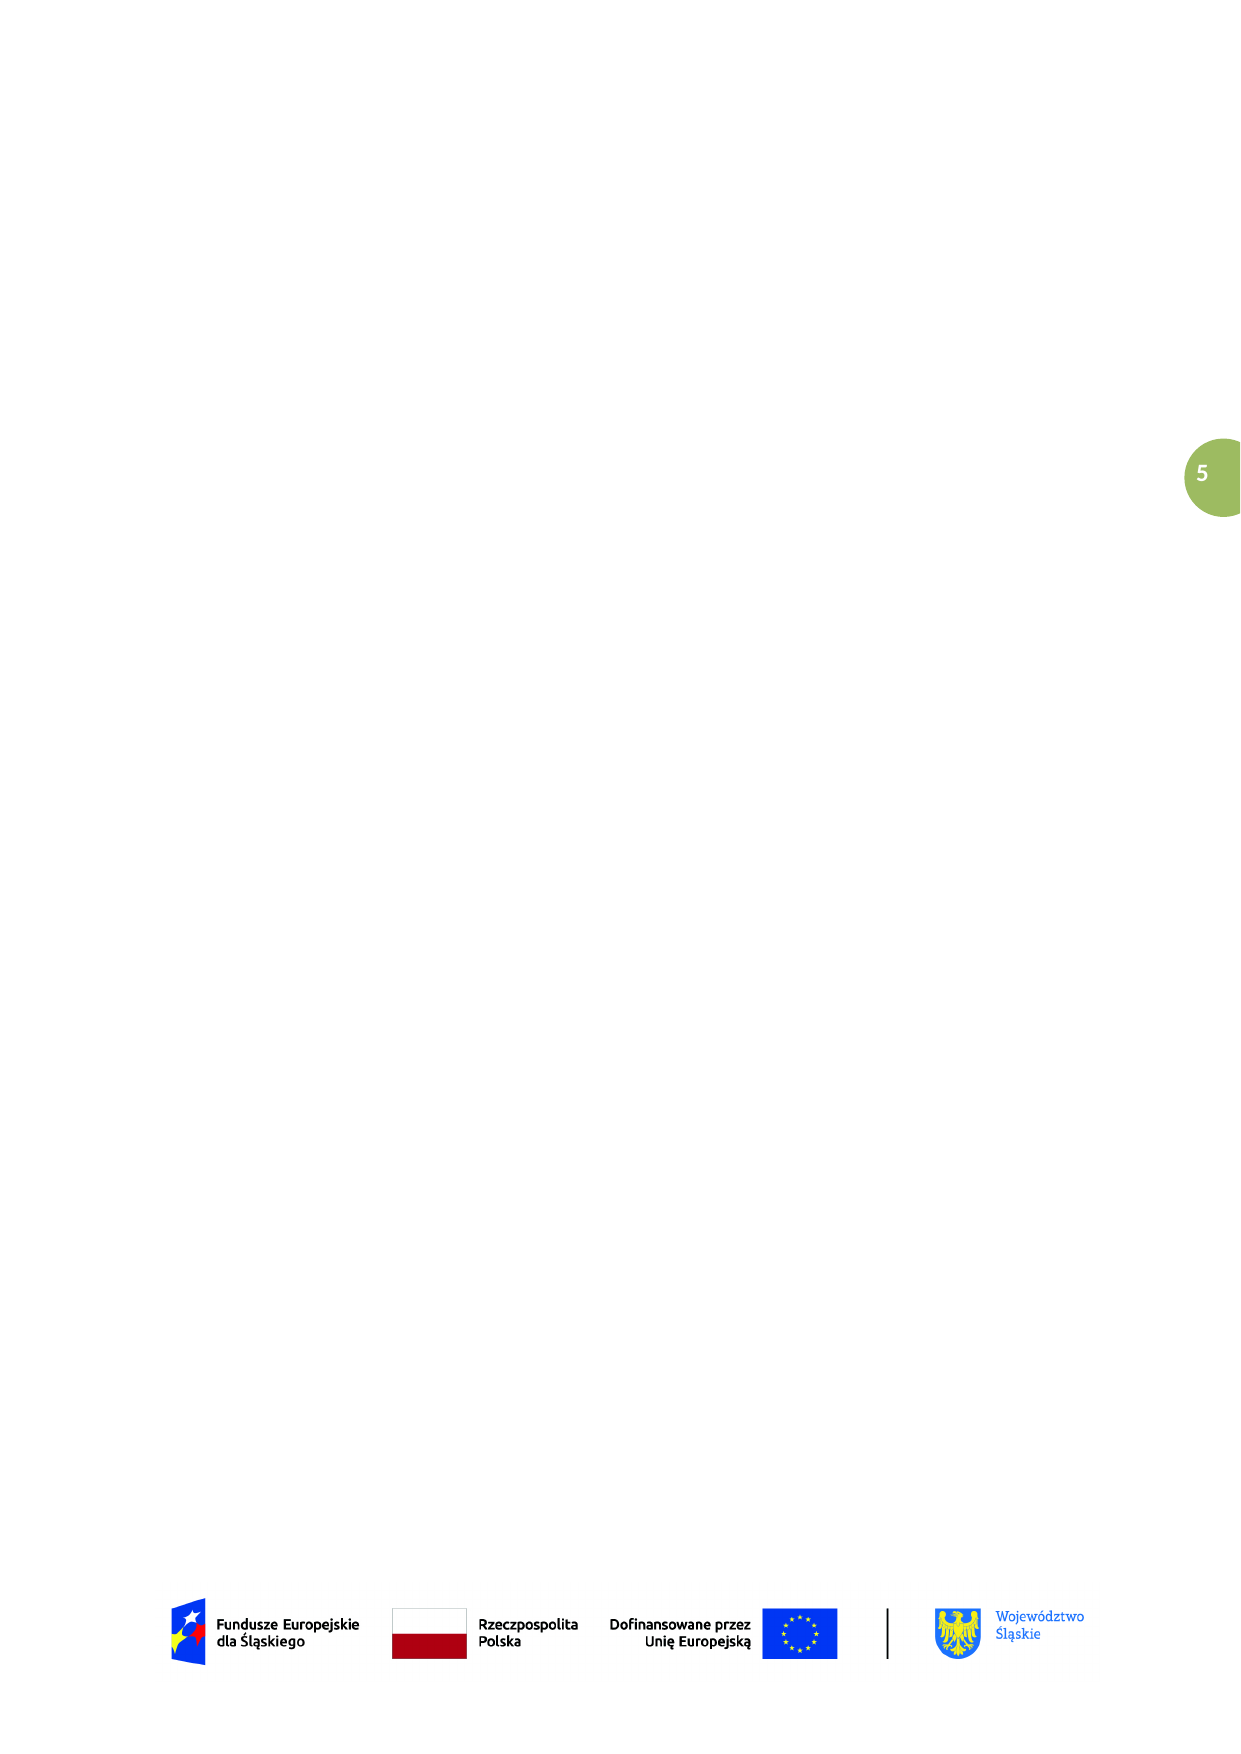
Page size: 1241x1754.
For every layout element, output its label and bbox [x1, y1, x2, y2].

picture [155, 1582, 1100, 1682]
